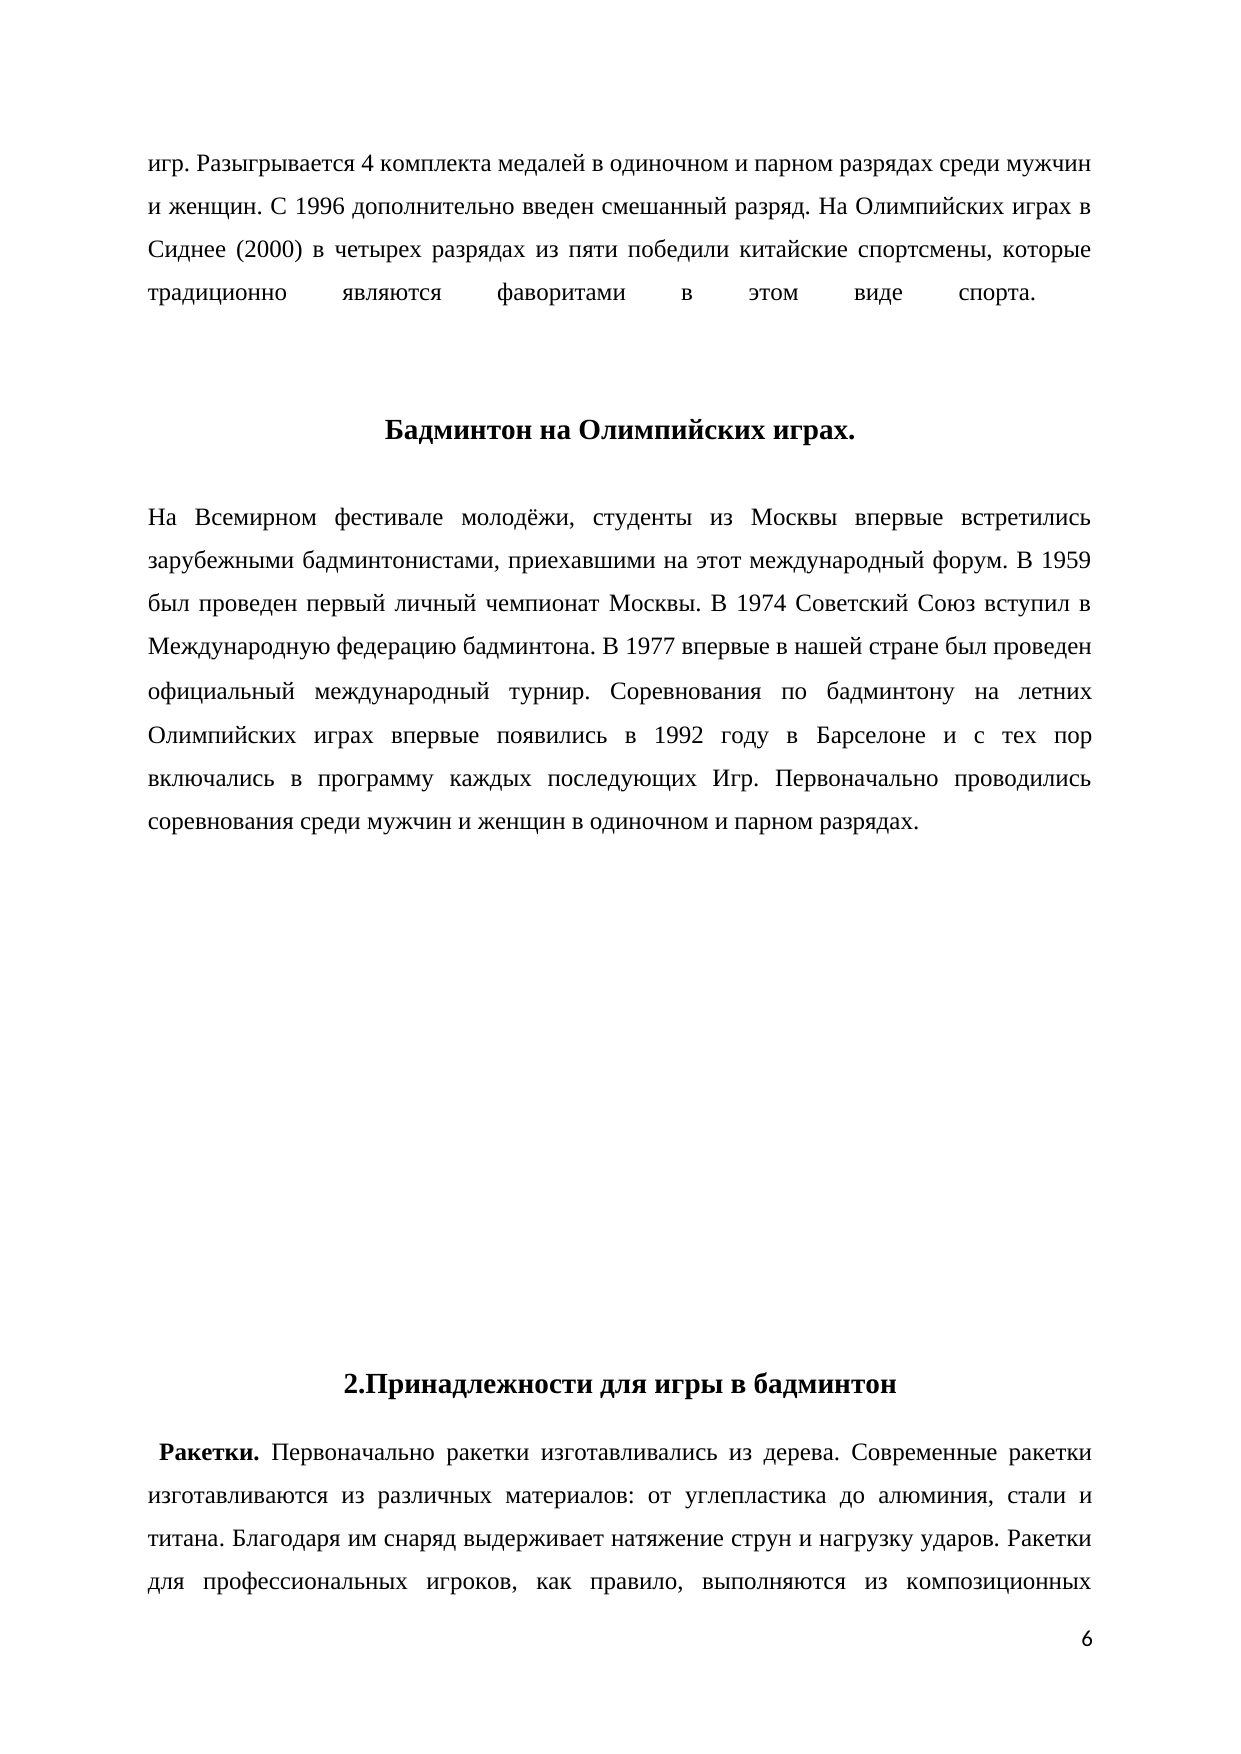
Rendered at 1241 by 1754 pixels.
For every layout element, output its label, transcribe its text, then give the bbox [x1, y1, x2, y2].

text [148, 1437, 1092, 1595]
text Бадминтон на Олимпийских играх. [148, 412, 1092, 488]
text На Всемирном фестивале молодёжи, студенты из Москвы впервые встретились зарубежными бадминтонистами, приехавшими на этот международный форум. В 1959 был проведен первый личный чемпионат Москвы. В 1974 Советский Союз вступил в Международную федерацию бадминтона. В 1977 впервые в нашей стране был проведен официальный международный турнир. Соревнования по бадминтону на летних Олимпийских играх впервые появились в 1992 году в Барселоне и с тех пор включались в программу каждых последующих Игр. Первоначально проводились соревнования среди мужчин и женщин в одиночном и парном разрядах. [148, 502, 1092, 835]
text 2.Принадлежности для игры в бадминтон [148, 1366, 1092, 1399]
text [148, 148, 1092, 348]
